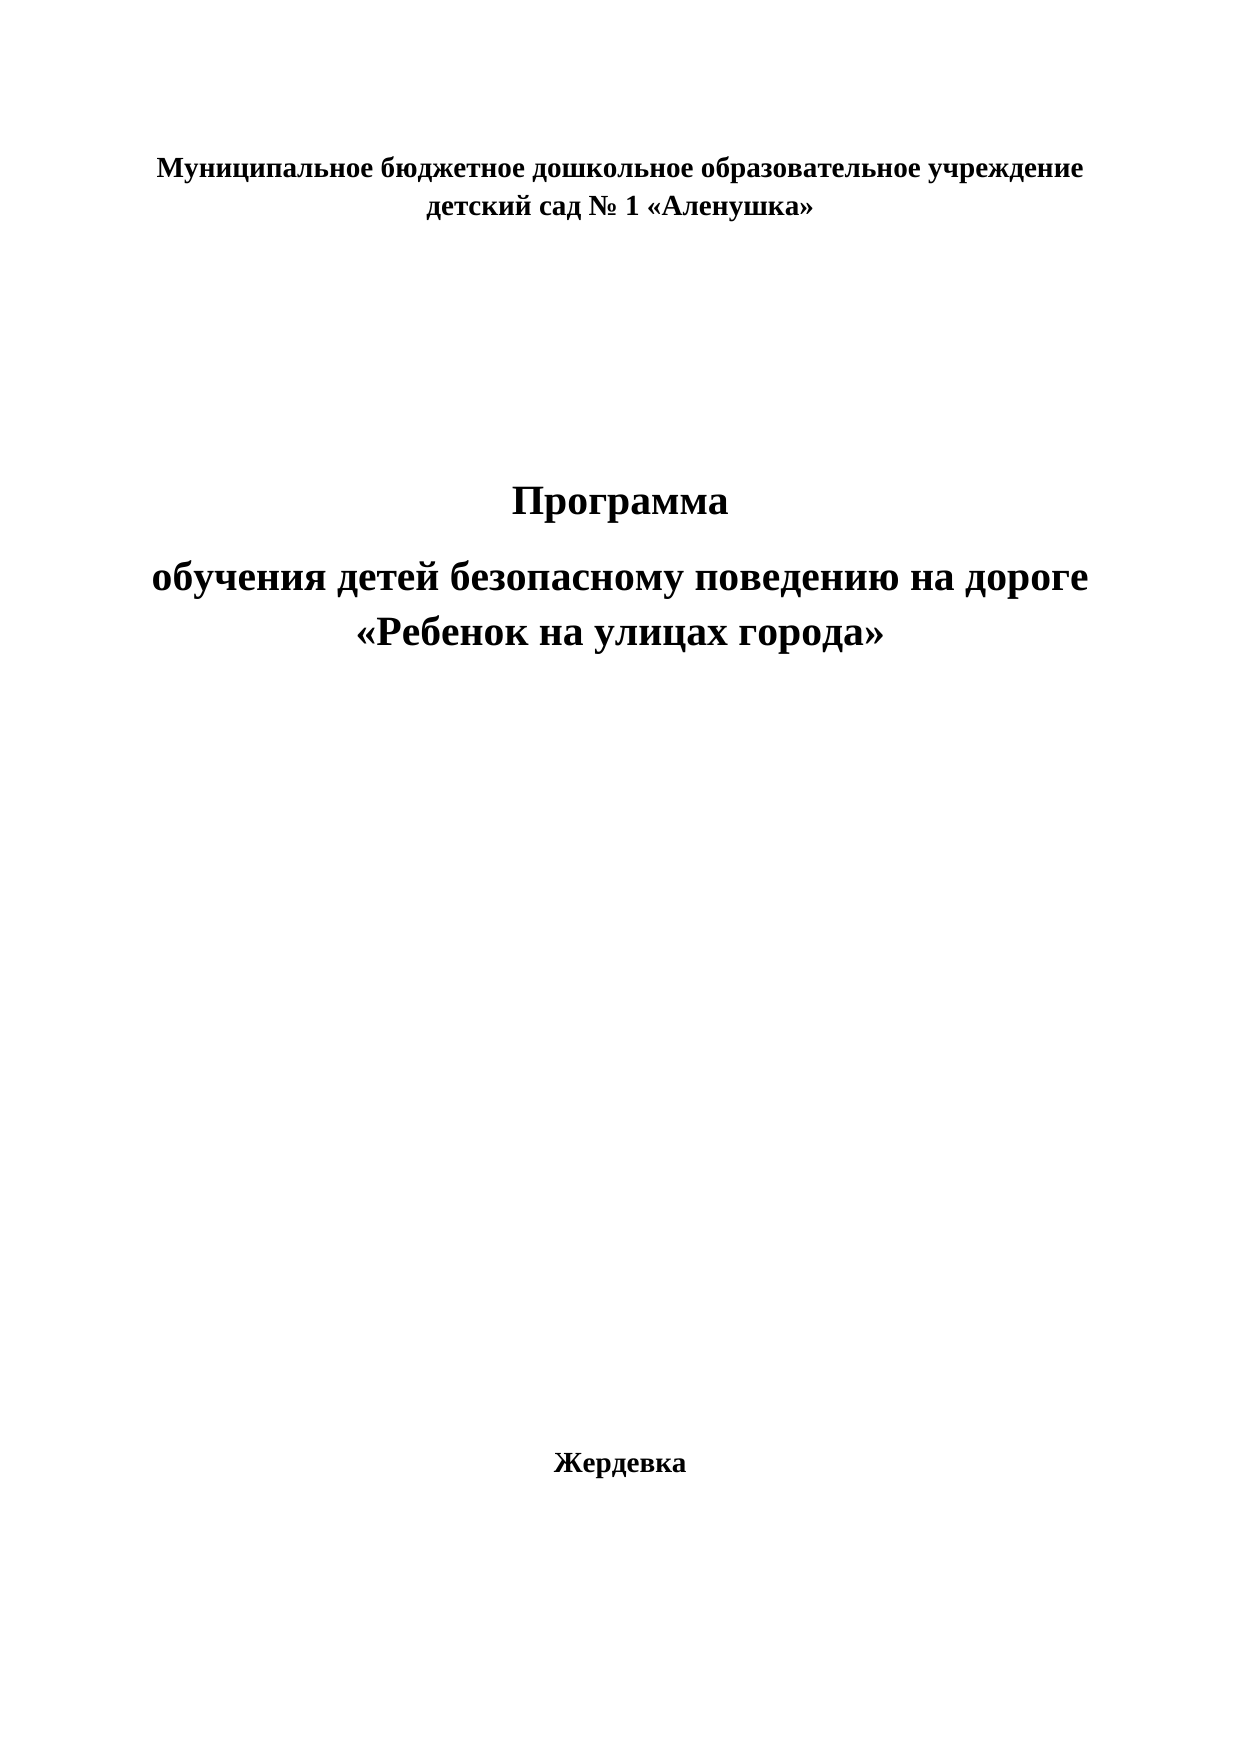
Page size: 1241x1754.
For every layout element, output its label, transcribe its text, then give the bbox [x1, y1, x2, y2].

text Жердевка [150, 1445, 1090, 1478]
text обучения детей безопасному поведению на дороге «Ребенок на улицах города» [150, 552, 1090, 655]
text Программа [150, 476, 1090, 524]
text Муниципальное бюджетное дошкольное образовательное учреждение детский сад № 1 «Аленушка» [150, 150, 1090, 222]
